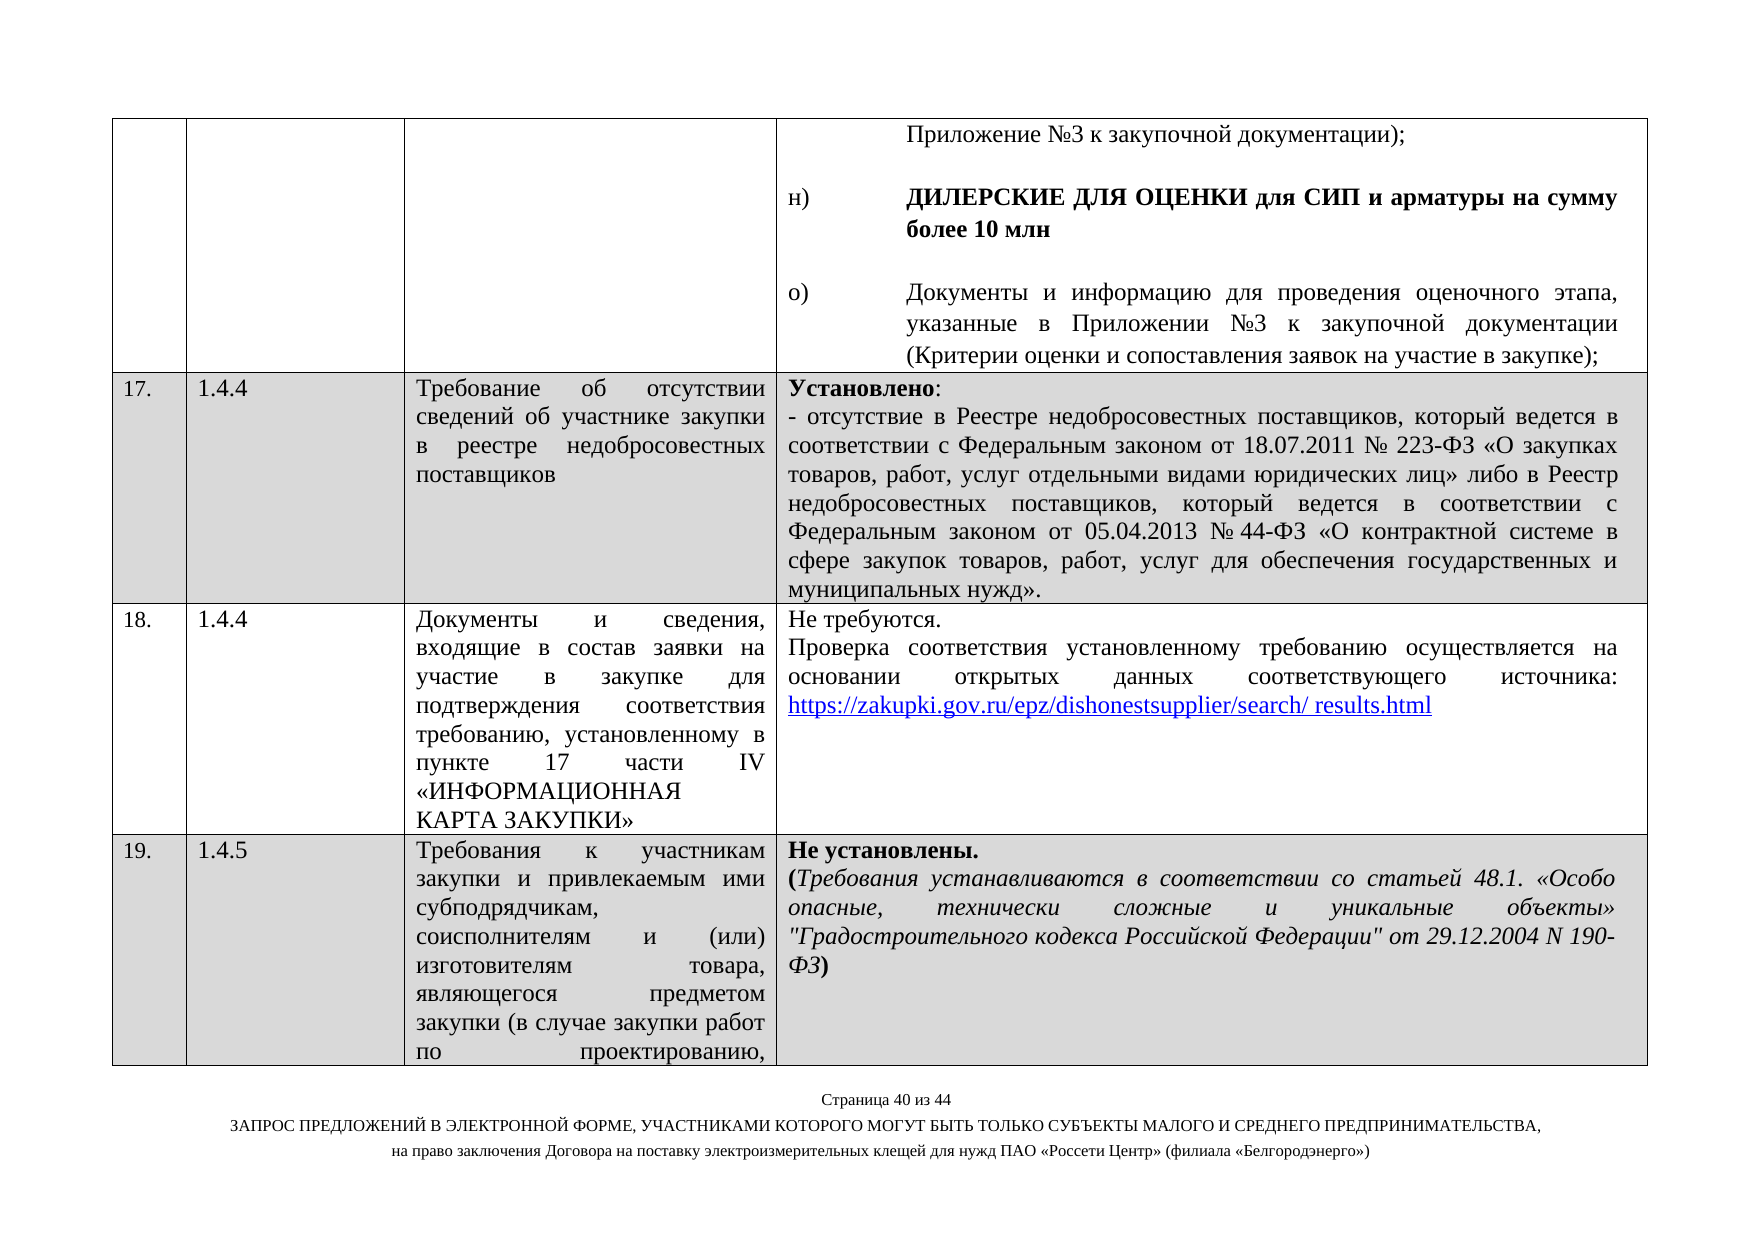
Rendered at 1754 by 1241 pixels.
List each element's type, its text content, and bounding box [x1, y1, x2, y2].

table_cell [405, 835, 776, 1065]
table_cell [777, 835, 1647, 1065]
table_cell [113, 373, 186, 603]
table_cell 1.4.4 [187, 373, 404, 603]
table_cell Не требуются. Проверка соответствия установленному требованию осуществляется на основании открытых данных соответствующего источника: https://zakupki.gov.ru/epz/dishonestsupplier/search/ results.html [777, 604, 1647, 834]
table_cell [405, 119, 776, 372]
table_cell Требование об отсутствии сведений об участнике закупки в реестре недобросовестных поставщиков [405, 373, 776, 603]
table_cell 1.4.5 [187, 835, 404, 1065]
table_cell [777, 119, 1647, 372]
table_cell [187, 119, 404, 372]
table_cell 1.4.4 [187, 604, 404, 834]
table_cell Установлено: - отсутствие в Реестре недобросовестных поставщиков, который ведется в соответствии с Федеральным законом от 18.07.2011 № 223-ФЗ «О закупках товаров, работ, услуг отдельными видами юридических лиц» либо в Реестр недобросовестных поставщиков, который ведется в соответствии с Федеральным законом от 05.04.2013 № 44-ФЗ «О контрактной системе в сфере закупок товаров, работ, услуг для обеспечения государственных и муниципальных нужд». [777, 373, 1647, 603]
table_cell [113, 835, 186, 1065]
table_cell [113, 604, 186, 834]
table_cell Документы и сведения, входящие в состав заявки на участие в закупке для подтверждения соответствия требованию, установленному в пункте 17 части IV «ИНФОРМАЦИОННАЯ КАРТА ЗАКУПКИ» [405, 604, 776, 834]
table_cell [113, 119, 186, 372]
